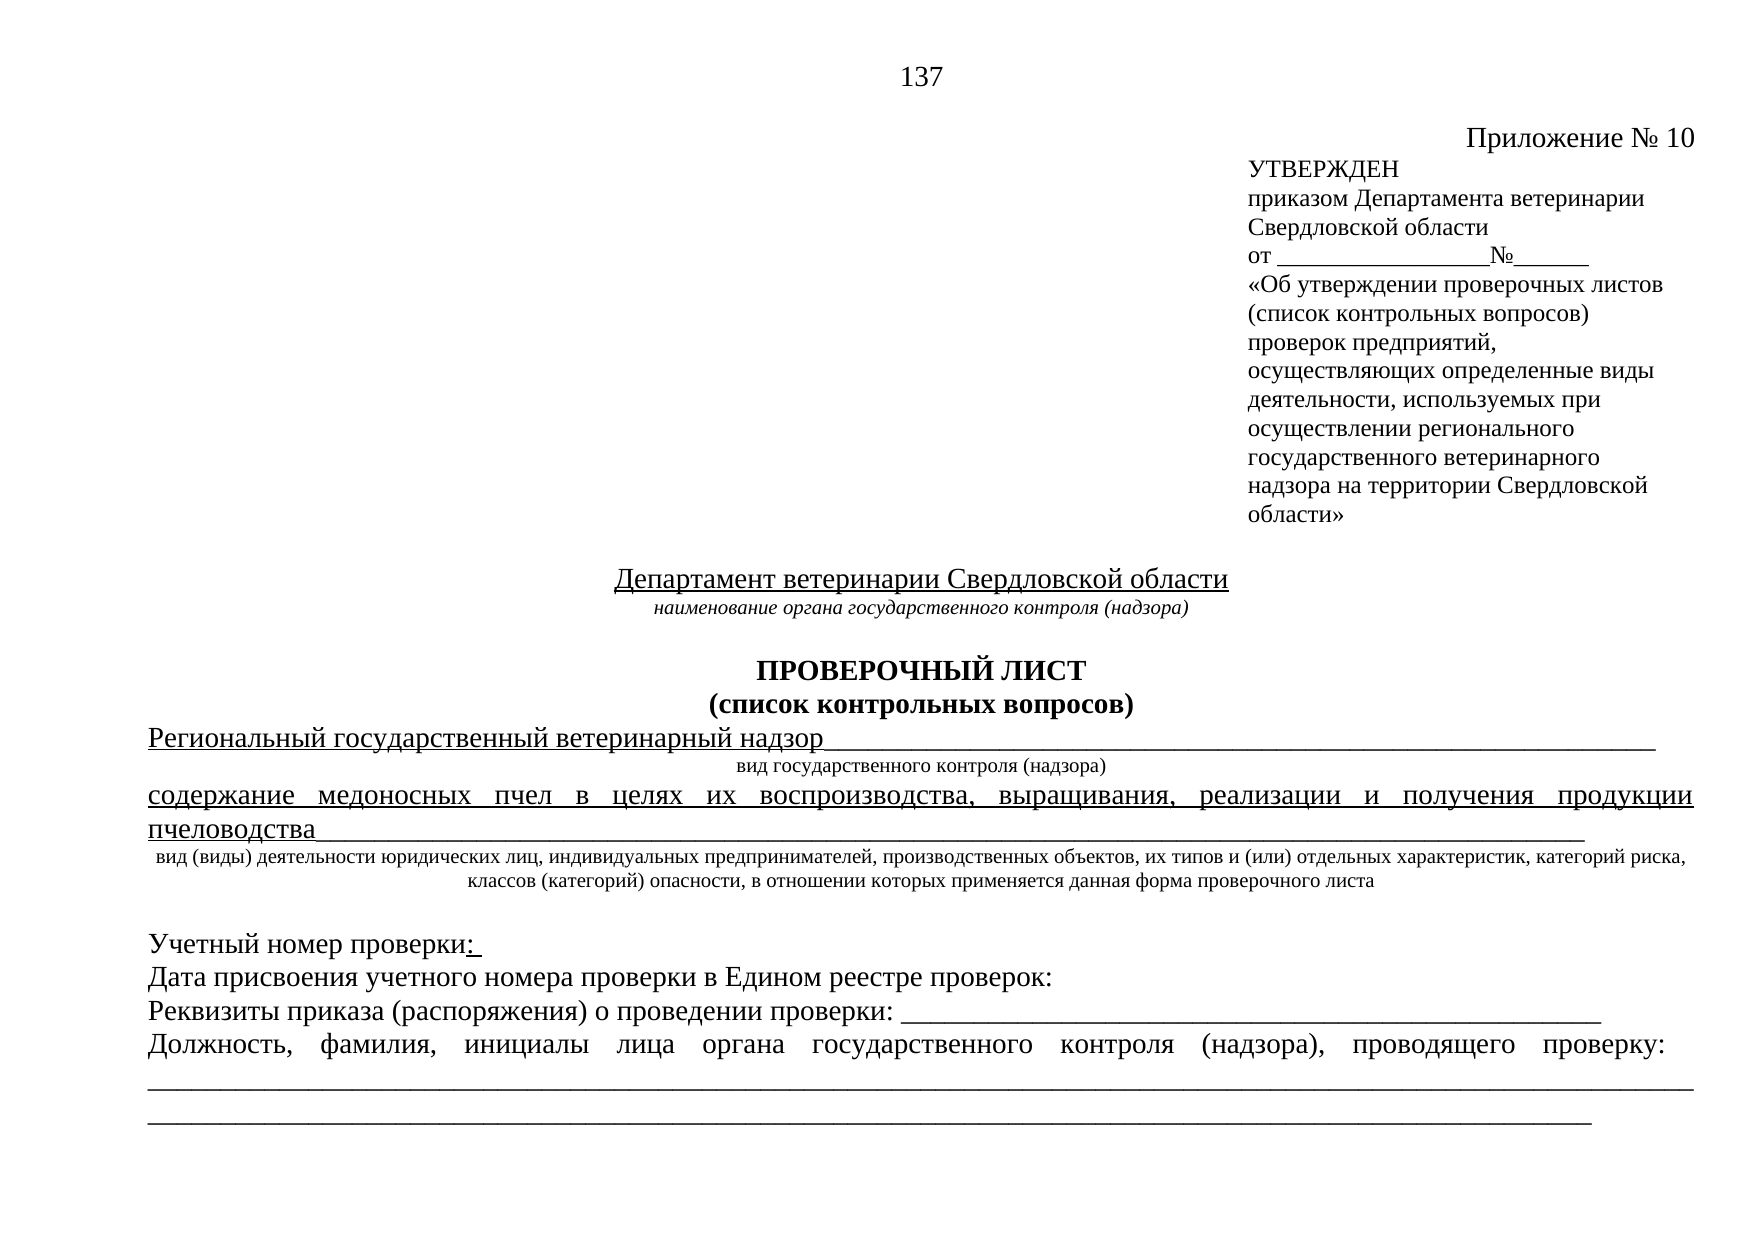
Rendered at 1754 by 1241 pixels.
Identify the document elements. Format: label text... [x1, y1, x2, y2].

text Учетный номер проверки: [148, 926, 1695, 959]
text проверок предприятий, [148, 327, 1695, 355]
text деятельности, используемых при [148, 384, 1695, 413]
text УТВЕРЖДЕН [148, 154, 1695, 183]
text Региональный государственный ветеринарный надзор_________________________________________________________ [148, 720, 1695, 753]
text Свердловской области [148, 212, 1695, 240]
text государственного ветеринарного [148, 442, 1695, 470]
text Департамент ветеринарии Свердловской области [148, 561, 1695, 595]
text надзора на территории Свердловской [148, 470, 1695, 499]
text области» [148, 499, 1695, 528]
text осуществляющих определенные виды [148, 355, 1695, 384]
text Должность, фамилия, инициалы лица органа государственного контроля (надзора), проводящего проверку: _____________________________________________________________________________________________________________________________________________________________________________________________________________ [148, 1027, 1695, 1127]
text ПРОВЕРОЧНЫЙ ЛИСТ [148, 653, 1695, 686]
text «Об утверждении проверочных листов [148, 269, 1695, 298]
text Приложение № 10 [148, 121, 1695, 154]
text от _________________№______ [148, 240, 1695, 269]
text вид (виды) деятельности юридических лиц, индивидуальных предпринимателей, производственных объектов, их типов и (или) отдельных характеристик, категорий риска, классов (категорий) опасности, в отношении которых применяется данная форма проверочного листа [148, 844, 1695, 892]
text наименование органа государственного контроля (надзора) [148, 595, 1695, 619]
text (список контрольных вопросов) [148, 298, 1695, 327]
text Дата присвоения учетного номера проверки в Едином реестре проверок: [148, 959, 1695, 993]
text осуществлении регионального [148, 413, 1695, 442]
text (список контрольных вопросов) [148, 686, 1695, 720]
text приказом Департамента ветеринарии [148, 183, 1695, 212]
text вид государственного контроля (надзора) [148, 753, 1695, 777]
text Реквизиты приказа (распоряжения) о проведении проверки: ________________________________________________ [148, 993, 1695, 1027]
text содержание медоносных пчел в целях их воспроизводства, выращивания, реализации и получения продукции пчеловодства_______________________________________________________________________________________ [148, 777, 1695, 844]
